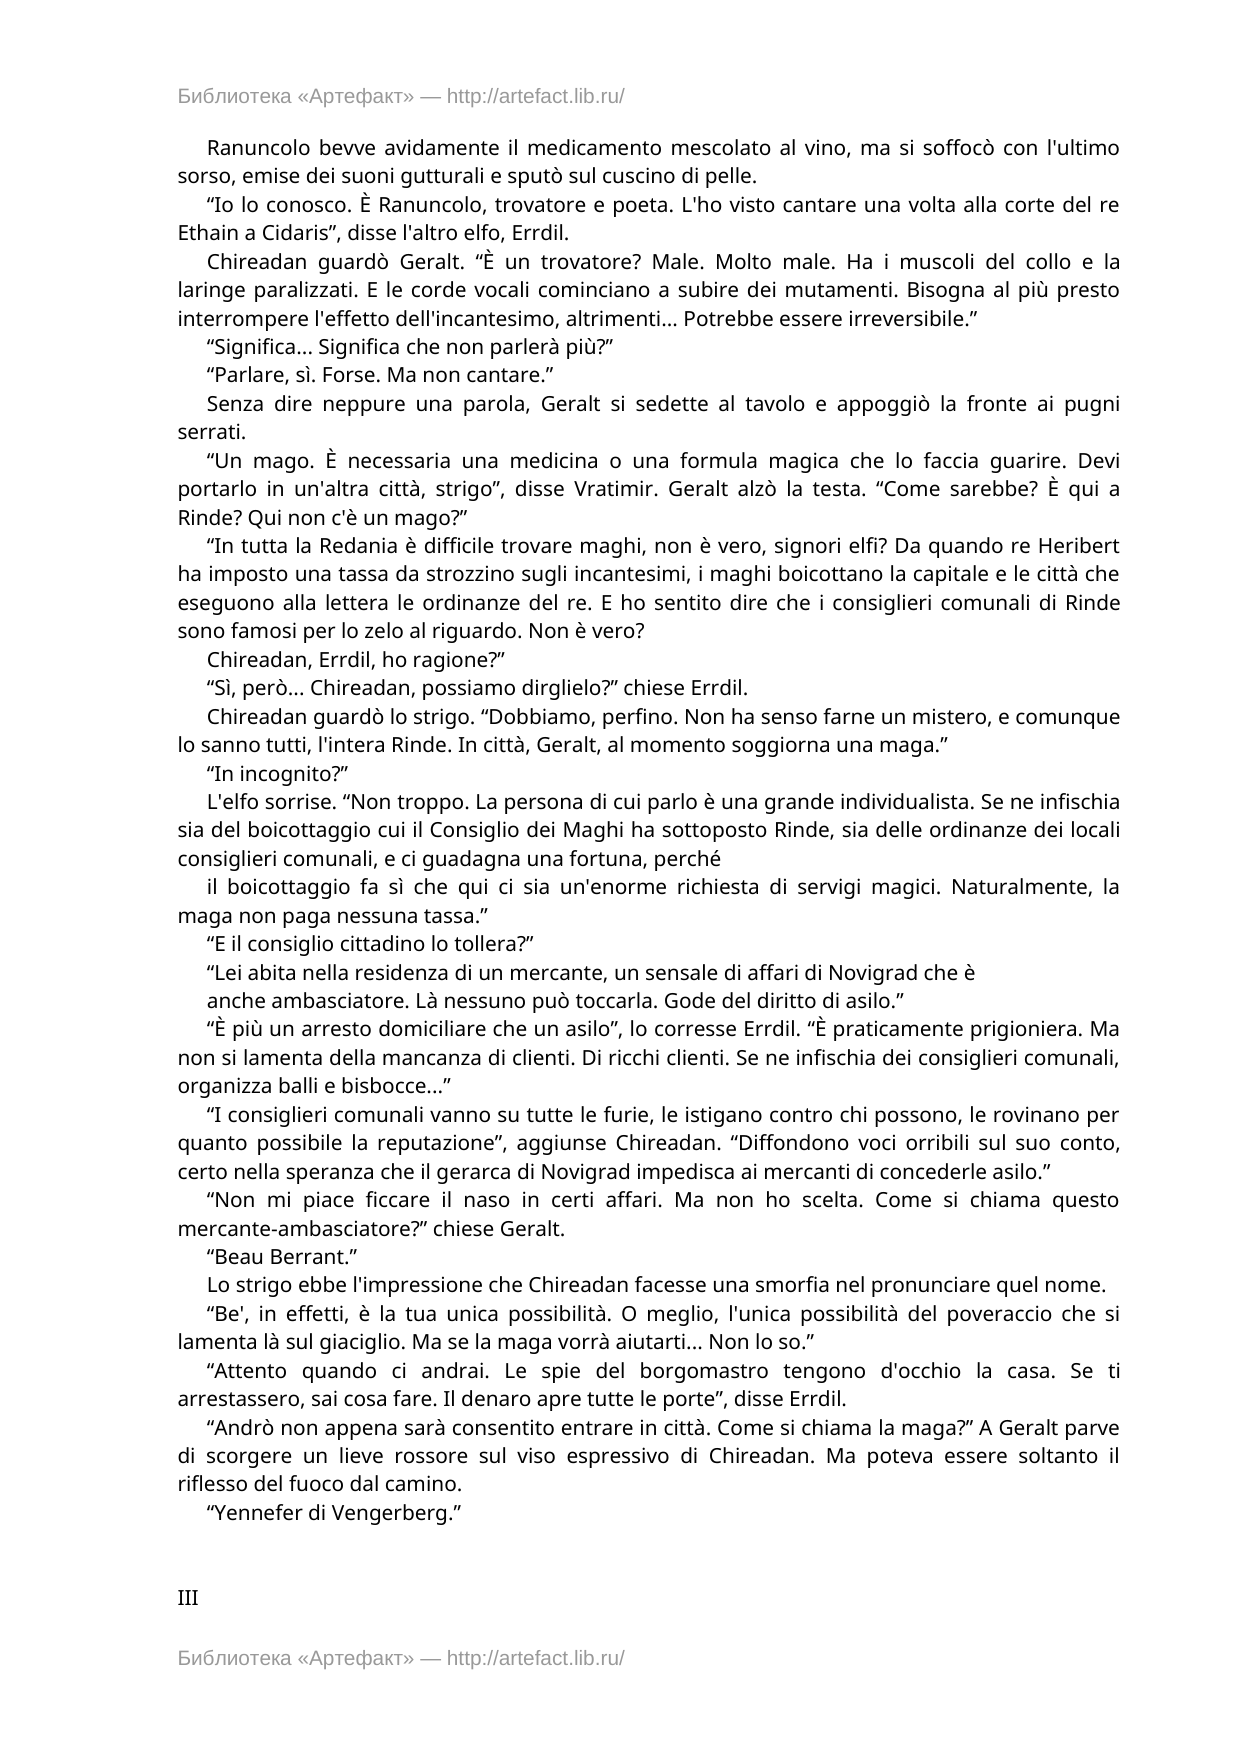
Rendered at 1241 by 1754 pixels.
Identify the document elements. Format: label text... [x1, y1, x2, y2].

text “Un mago. È necessaria una medicina o una formula magica che lo faccia guarire. Devi portarlo in un'altra città, strigo”, disse Vratimir. Geralt alzò la testa. “Come sarebbe? È qui a Rinde? Qui non c'è un mago?” [177, 446, 1122, 531]
text “E il consiglio cittadino lo tollera?” [177, 929, 1122, 958]
text Chireadan, Errdil, ho ragione?” [177, 645, 1122, 673]
text anche ambasciatore. Là nessuno può toccarla. Gode del diritto di asilo.” [177, 986, 1122, 1014]
text “Significa... Significa che non parlerà più?” [177, 332, 1122, 361]
text “Sì, però... Chireadan, possiamo dirglielo?” chiese Errdil. [177, 673, 1122, 702]
text “Be', in effetti, è la tua unica possibilità. O meglio, l'unica possibilità del poveraccio che si lamenta là sul giaciglio. Ma se la maga vorrà aiutarti... Non lo so.” [177, 1299, 1122, 1356]
text “I consiglieri comunali vanno su tutte le furie, le istigano contro chi possono, le rovinano per quanto possibile la reputazione”, aggiunse Chireadan. “Diffondono voci orribili sul suo conto, certo nella speranza che il gerarca di Novigrad impedisca ai mercanti di concederle asilo.” [177, 1100, 1122, 1185]
text Lo strigo ebbe l'impressione che Chireadan facesse una smorfia nel pronunciare quel nome. [177, 1271, 1122, 1299]
text Ranuncolo bevve avidamente il medicamento mescolato al vino, ma si soffocò con l'ultimo sorso, emise dei suoni gutturali e sputò sul cuscino di pelle. [177, 133, 1122, 190]
text L'elfo sorrise. “Non troppo. La persona di cui parlo è una grande individualista. Se ne infischia sia del boicottaggio cui il Consiglio dei Maghi ha sottoposto Rinde, sia delle ordinanze dei locali consiglieri comunali, e ci guadagna una fortuna, perché [177, 787, 1122, 872]
text “In tutta la Redania è difficile trovare maghi, non è vero, signori elfi? Da quando re Heribert ha imposto una tassa da strozzino sugli incantesimi, i maghi boicottano la capitale e le città che eseguono alla lettera le ordinanze del re. E ho sentito dire che i consiglieri comunali di Rinde sono famosi per lo zelo al riguardo. Non è vero? [177, 531, 1122, 645]
text “Beau Berrant.” [177, 1242, 1122, 1271]
text Chireadan guardò Geralt. “È un trovatore? Male. Molto male. Ha i muscoli del collo e la laringe paralizzati. E le corde vocali cominciano a subire dei mutamenti. Bisogna al più presto interrompere l'effetto dell'incantesimo, altrimenti... Potrebbe essere irreversibile.” [177, 247, 1122, 332]
text “Non mi piace ficcare il naso in certi affari. Ma non ho scelta. Come si chiama questo mercante-ambasciatore?” chiese Geralt. [177, 1185, 1122, 1242]
text “Lei abita nella residenza di un mercante, un sensale di affari di Novigrad che è [177, 958, 1122, 986]
text “Attento quando ci andrai. Le spie del borgomastro tengono d'occhio la casa. Se ti arrestassero, sai cosa fare. Il denaro apre tutte le porte”, disse Errdil. [177, 1356, 1122, 1413]
text III [177, 1583, 1122, 1612]
text Senza dire neppure una parola, Geralt si sedette al tavolo e appoggiò la fronte ai pugni serrati. [177, 389, 1122, 446]
text “Andrò non appena sarà consentito entrare in città. Come si chiama la maga?” A Geralt parve di scorgere un lieve rossore sul viso espressivo di Chireadan. Ma poteva essere soltanto il riflesso del fuoco dal camino. [177, 1413, 1122, 1498]
text “Parlare, sì. Forse. Ma non cantare.” [177, 361, 1122, 389]
text “È più un arresto domiciliare che un asilo”, lo corresse Errdil. “È praticamente prigioniera. Ma non si lamenta della mancanza di clienti. Di ricchi clienti. Se ne infischia dei consiglieri comunali, organizza balli e bisbocce...” [177, 1014, 1122, 1100]
text “Yennefer di Vengerberg.” [177, 1498, 1122, 1526]
text il boicottaggio fa sì che qui ci sia un'enorme richiesta di servigi magici. Naturalmente, la maga non paga nessuna tassa.” [177, 872, 1122, 929]
text Chireadan guardò lo strigo. “Dobbiamo, perfino. Non ha senso farne un mistero, e comunque lo sanno tutti, l'intera Rinde. In città, Geralt, al momento soggiorna una maga.” [177, 702, 1122, 759]
text “In incognito?” [177, 759, 1122, 787]
text “Io lo conosco. È Ranuncolo, trovatore e poeta. L'ho visto cantare una volta alla corte del re Ethain a Cidaris”, disse l'altro elfo, Errdil. [177, 190, 1122, 247]
